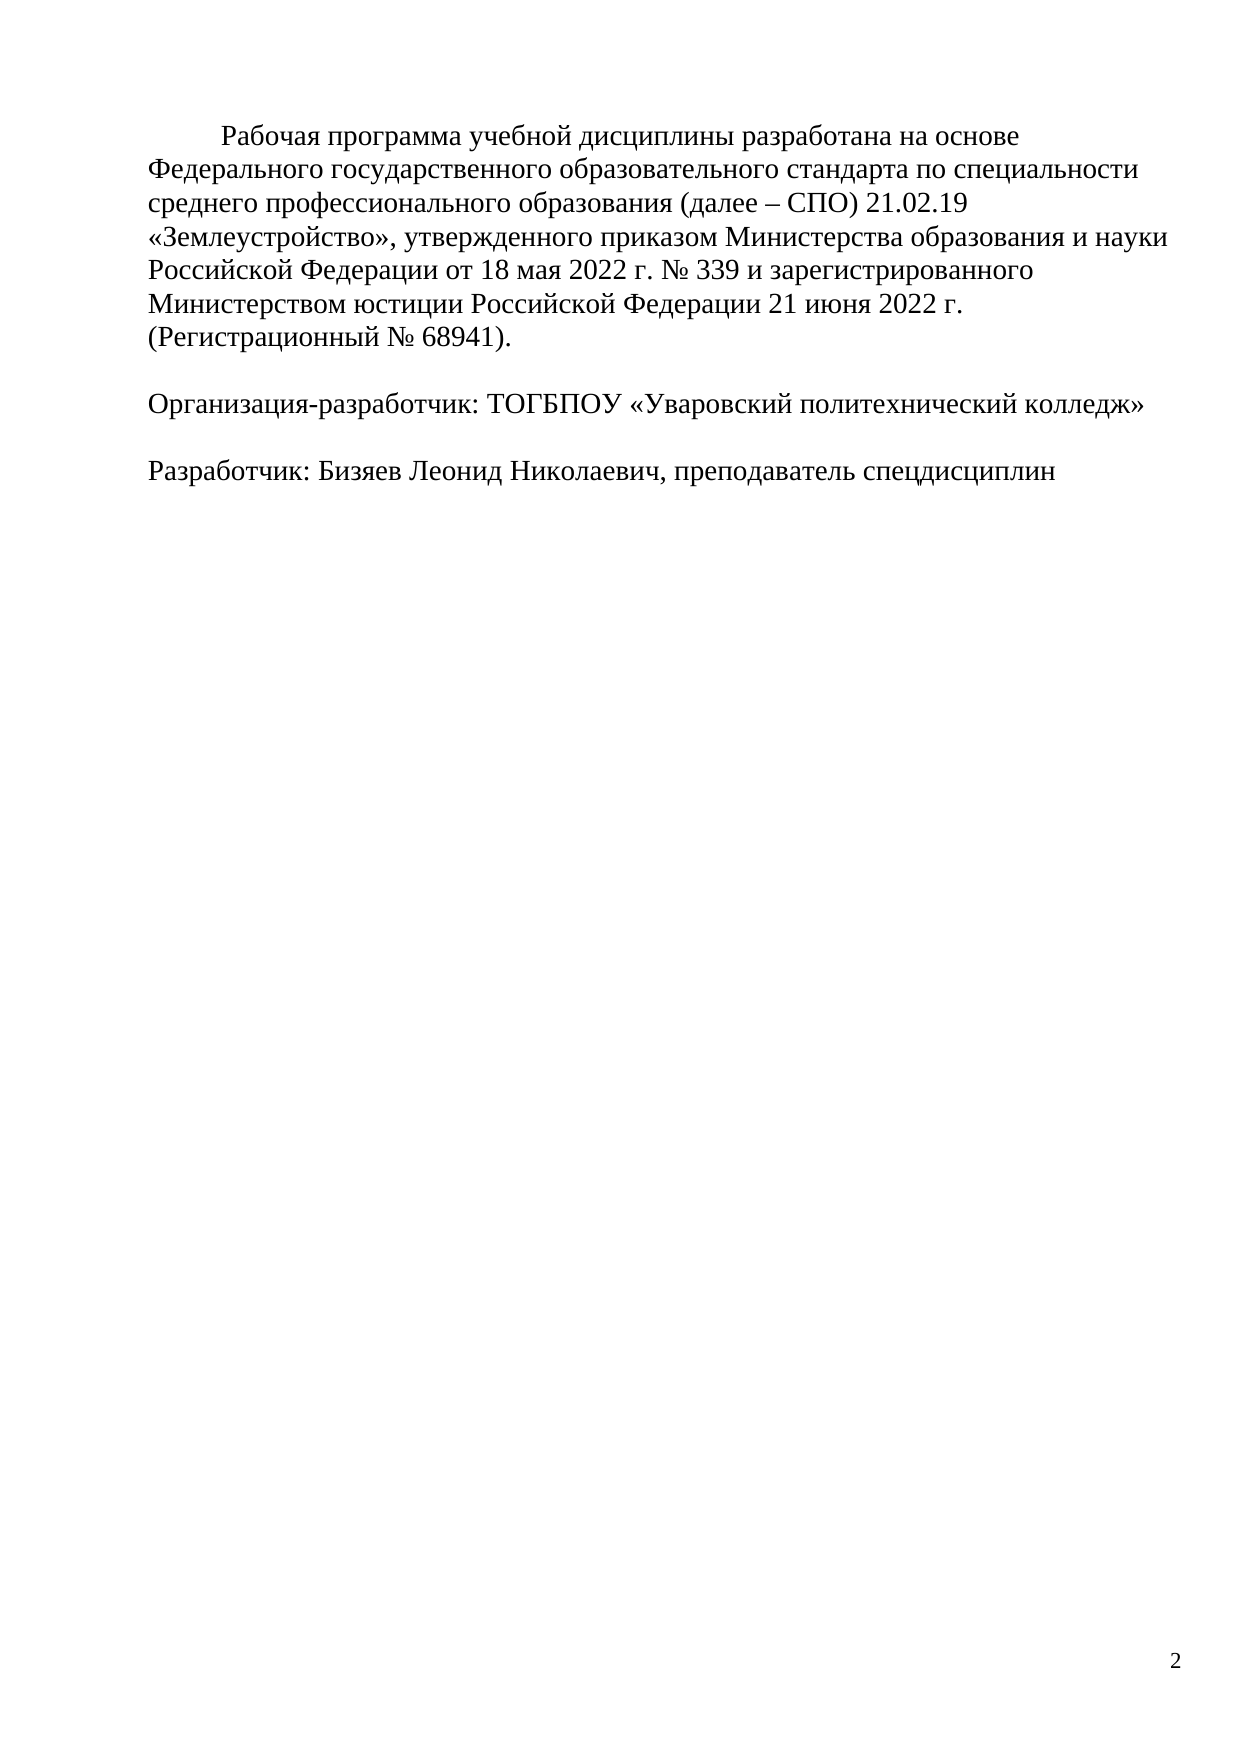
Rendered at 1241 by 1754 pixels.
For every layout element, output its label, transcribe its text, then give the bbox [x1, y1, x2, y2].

text Организация-разработчик: ТОГБПОУ «Уваровский политехнический колледж» [148, 386, 1181, 420]
text Рабочая программа учебной дисциплины разработана на основе Федерального государственного образовательного стандарта по специальности среднего профессионального образования (далее – СПО) 21.02.19 «Землеустройство», утвержденного приказом Министерства образования и науки Российской Федерации от 18 мая 2022 г. № 339 и зарегистрированного Министерством юстиции Российской Федерации 21 июня 2022 г. (Регистрационный № 68941). [148, 118, 1181, 353]
text Разработчик: Бизяев Леонид Николаевич, преподаватель спецдисциплин [148, 453, 1181, 487]
